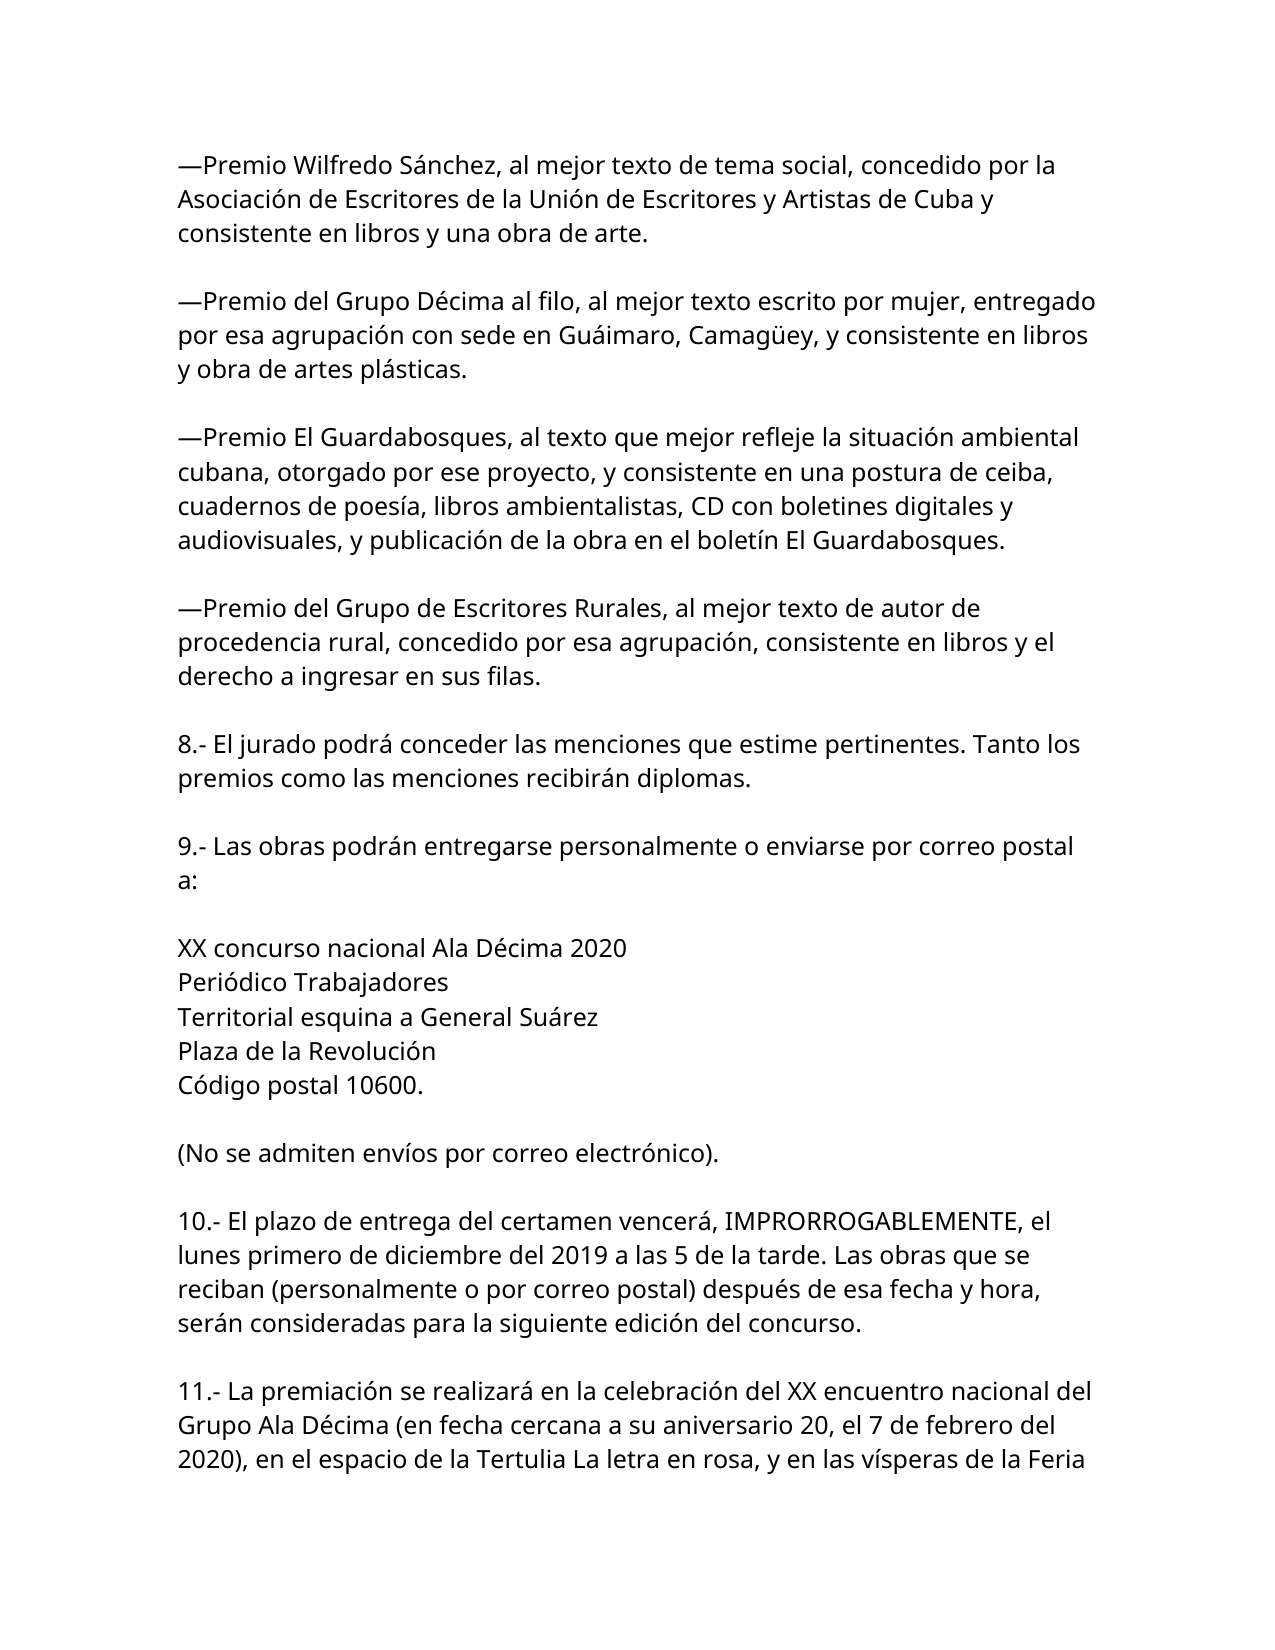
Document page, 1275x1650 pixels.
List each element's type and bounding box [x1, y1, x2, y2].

text [177, 148, 1098, 1476]
